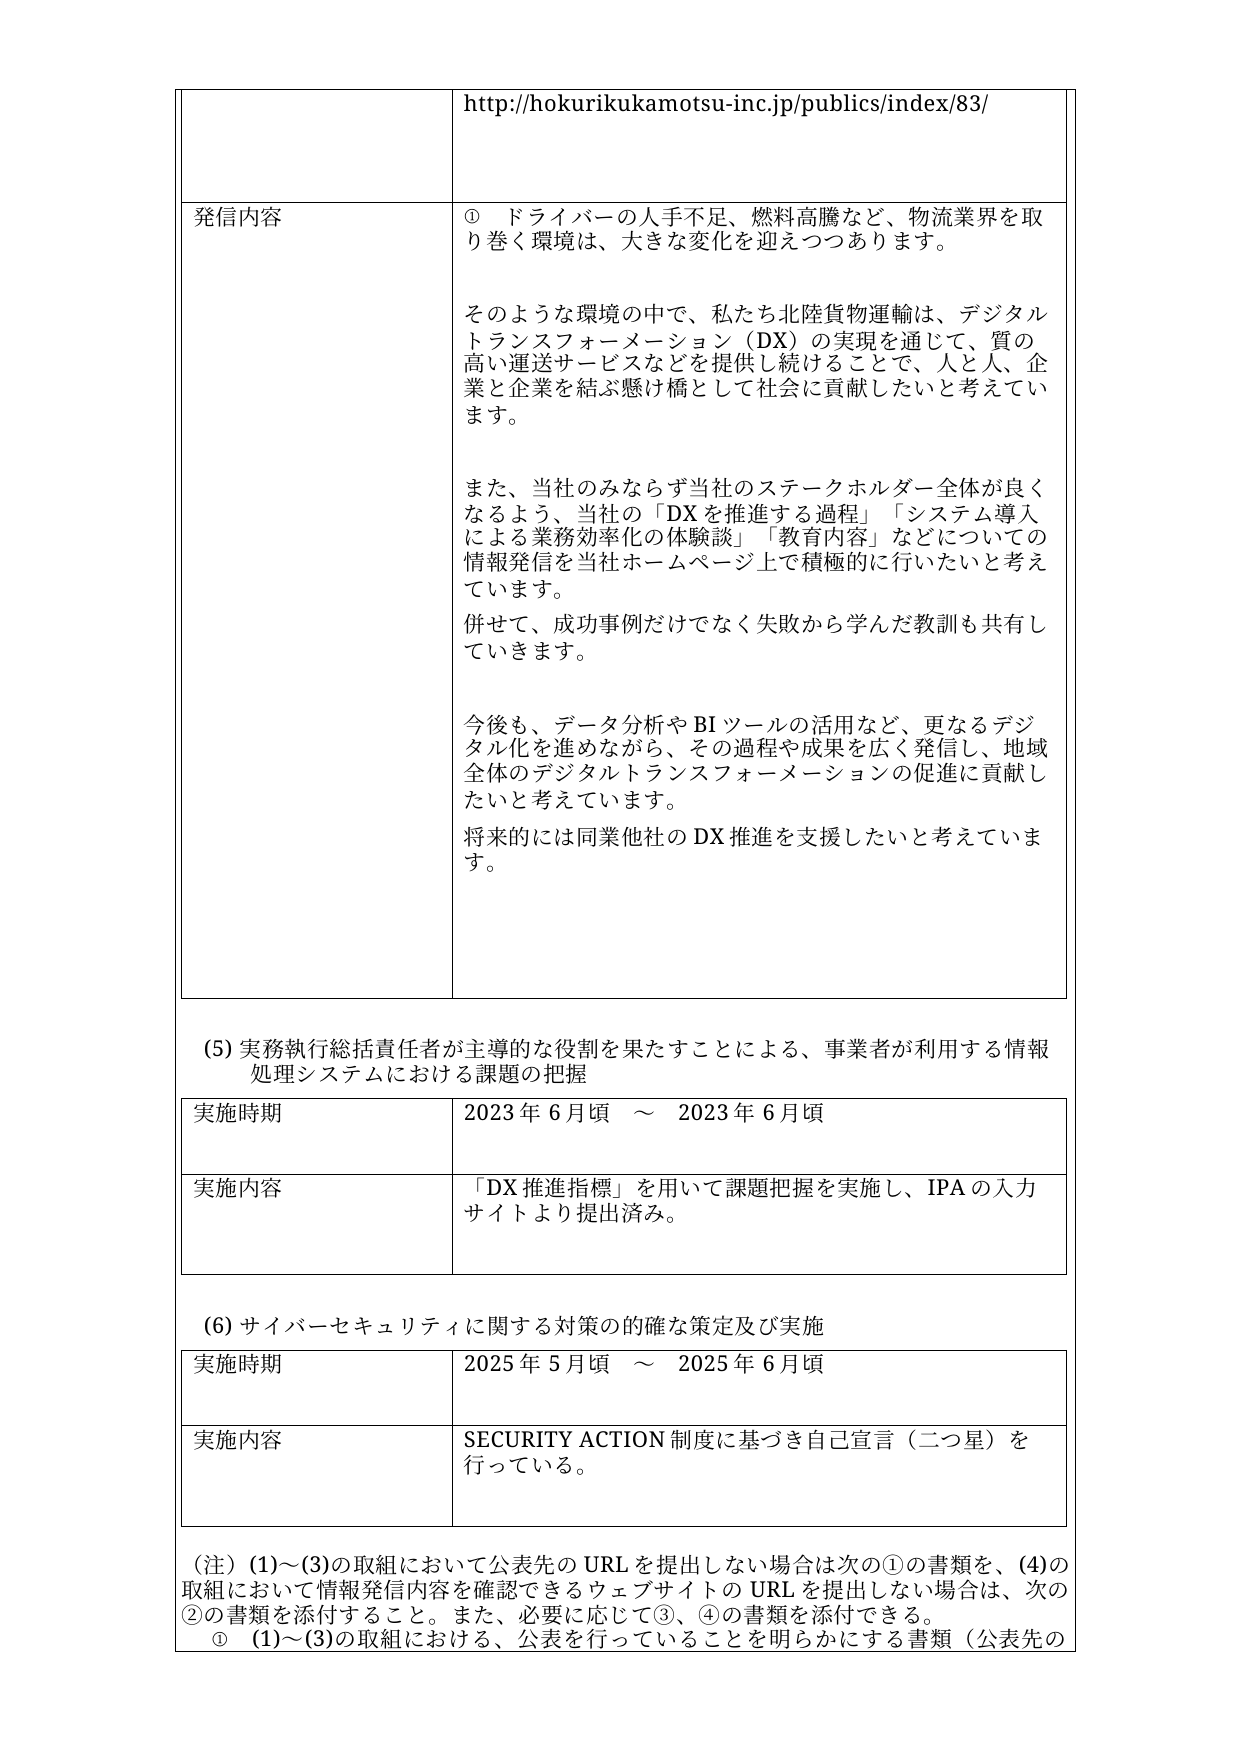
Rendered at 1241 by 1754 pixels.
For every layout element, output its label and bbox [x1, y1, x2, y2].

table_cell [176, 90, 1075, 1651]
